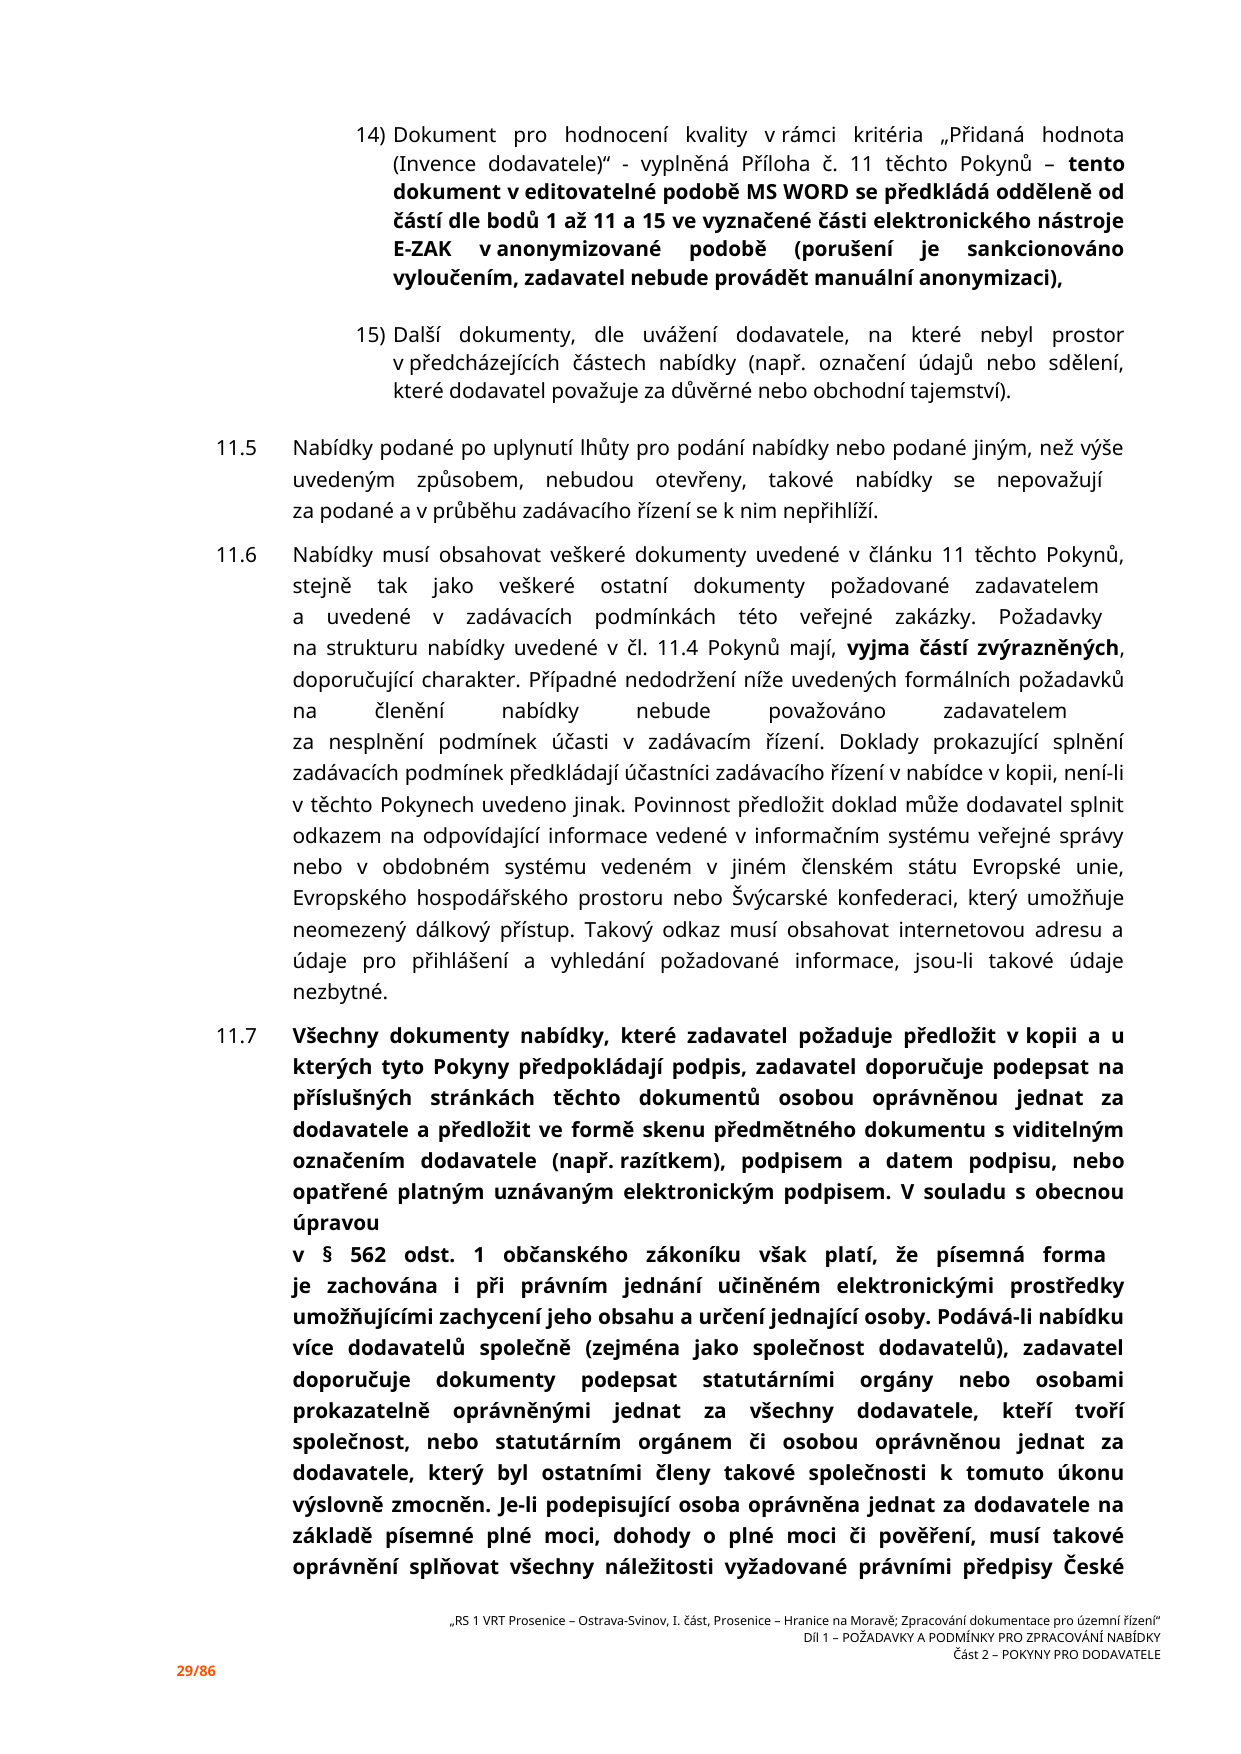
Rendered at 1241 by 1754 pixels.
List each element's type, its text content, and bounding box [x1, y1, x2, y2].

list Další dokumenty, dle uvážení dodavatele, na které nebyl prostor v předcházejících částech nabídky (např. označení údajů nebo sdělení, které dodavatel považuje za důvěrné nebo obchodní tajemství). [355, 320, 1125, 405]
text Nabídky podané po uplynutí lhůty pro podání nabídky nebo podané jiným, než výše uvedeným způsobem, nebudou otevřeny, takové nabídky se nepovažují za podané a v průběhu zadávacího řízení se k nim nepřihlíží. [216, 433, 1125, 524]
text Nabídky musí obsahovat veškeré dokumenty uvedené v článku 11 těchto Pokynů, stejně tak jako veškeré ostatní dokumenty požadované zadavatelem a uvedené v zadávacích podmínkách této veřejné zakázky. Požadavky na strukturu nabídky uvedené v čl. 11.4 Pokynů mají, vyjma částí zvýrazněných, doporučující charakter. Případné nedodržení níže uvedených formálních požadavků na členění nabídky nebude považováno zadavatelem za nesplnění podmínek účasti v zadávacím řízení. Doklady prokazující splnění zadávacích podmínek předkládají účastníci zadávacího řízení v nabídce v kopii, není-li v těchto Pokynech uvedeno jinak. Povinnost předložit doklad může dodavatel splnit odkazem na odpovídající informace vedené v informačním systému veřejné správy nebo v obdobném systému vedeném v jiném členském státu Evropské unie, Evropského hospodářského prostoru nebo Švýcarské konfederaci, který umožňuje neomezený dálkový přístup. Takový odkaz musí obsahovat internetovou adresu a údaje pro přihlášení a vyhledání požadované informace, jsou-li takové údaje nezbytné. [216, 540, 1125, 1006]
list Dokument pro hodnocení kvality v rámci kritéria „Přidaná hodnota (Invence dodavatele)“ - vyplněná Příloha č. 11 těchto Pokynů – tento dokument v editovatelné podobě MS WORD se předkládá odděleně od částí dle bodů 1 až 11 a 15 ve vyznačené části elektronického nástroje E-ZAK v anonymizované podobě (porušení je sankcionováno vyloučením, zadavatel nebude provádět manuální anonymizaci), [355, 121, 1125, 291]
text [216, 1021, 1125, 1581]
